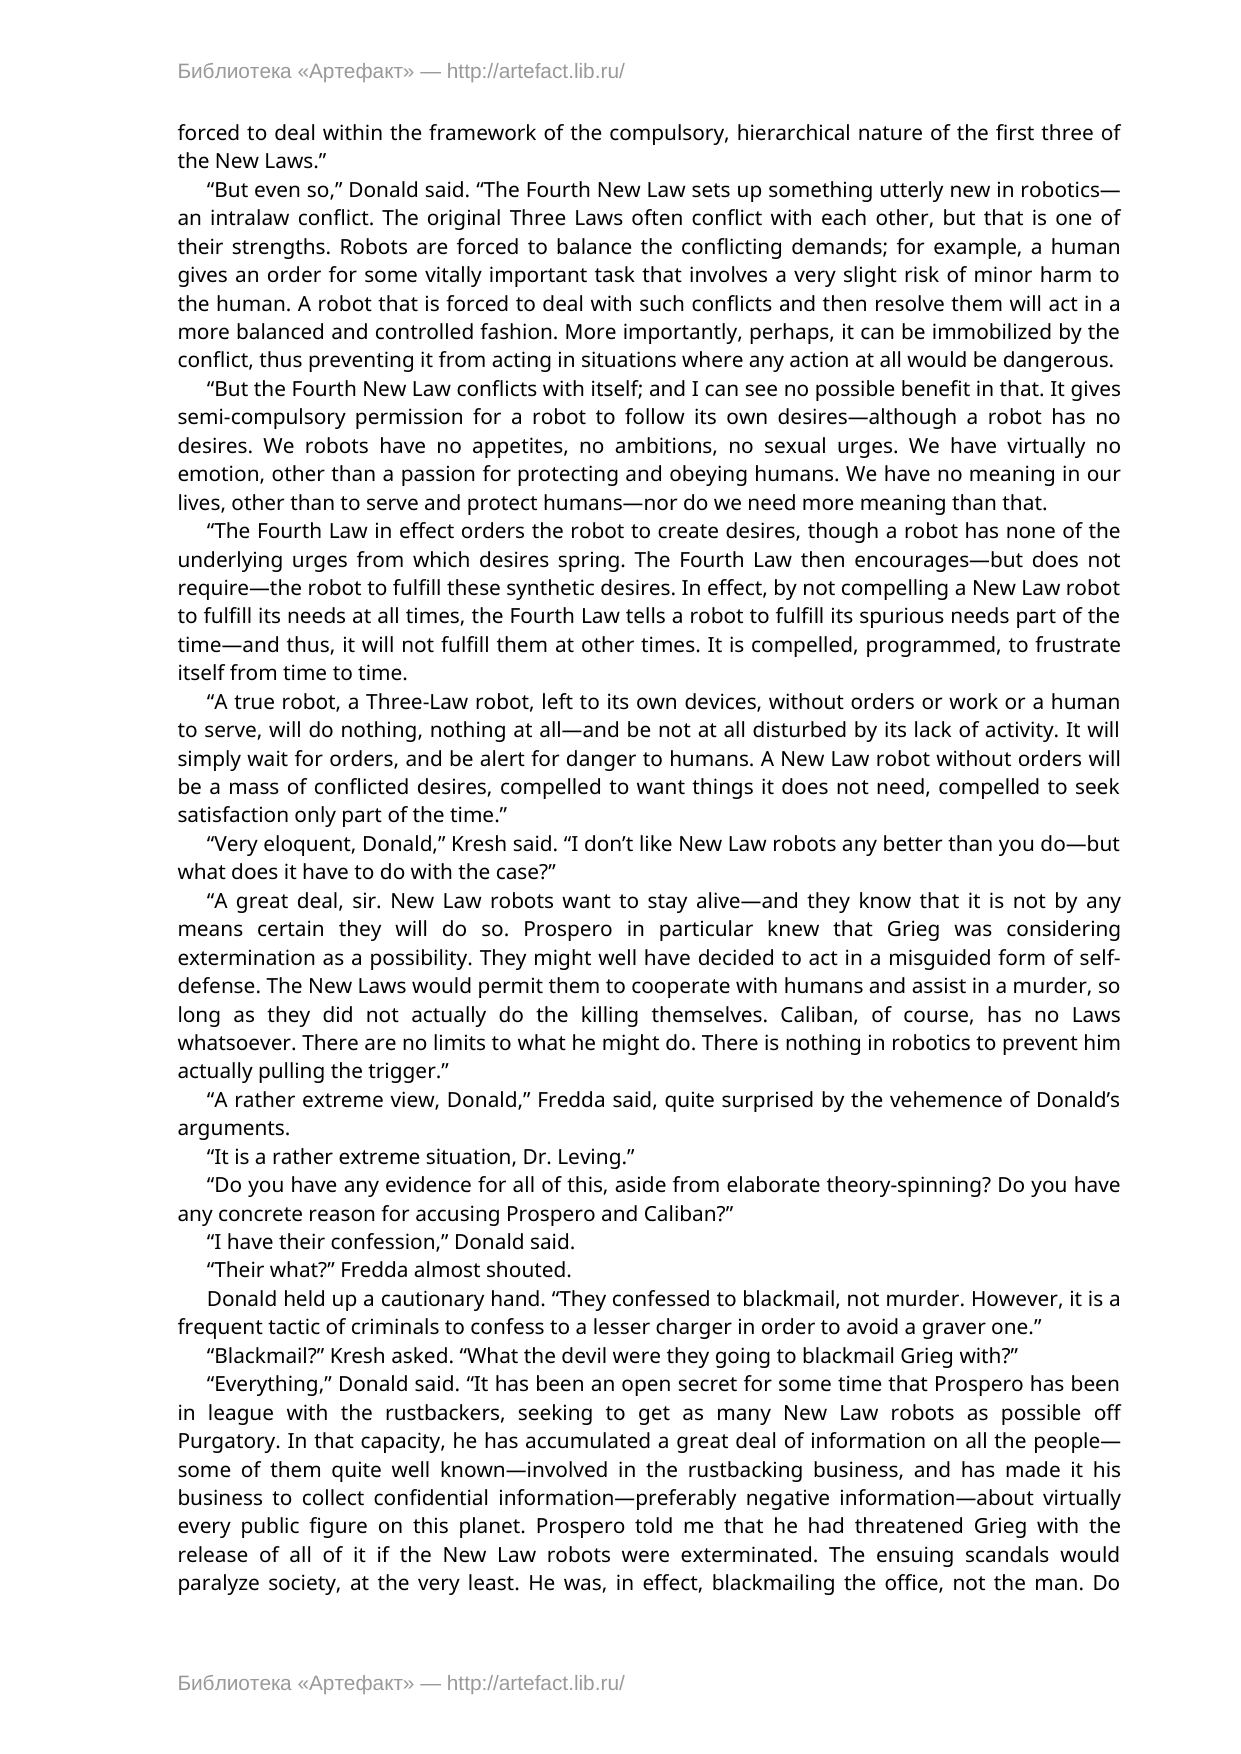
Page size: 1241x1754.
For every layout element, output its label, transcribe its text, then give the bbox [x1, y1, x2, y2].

text “A great deal, sir. New Law robots want to stay alive—and they know that it is not by any means certain they will do so. Prospero in particular knew that Grieg was considering extermination as a possibility. They might well have decided to act in a misguided form of self-defense. The New Laws would permit them to cooperate with humans and assist in a murder, so long as they did not actually do the killing themselves. Caliban, of course, has no Laws whatsoever. There are no limits to what he might do. There is nothing in robotics to prevent him actually pulling the trigger.” [177, 886, 1122, 1085]
text Donald held up a cautionary hand. “They confessed to blackmail, not murder. However, it is a frequent tactic of criminals to confess to a lesser charger in order to avoid a graver one.” [177, 1284, 1122, 1341]
text “Blackmail?” Kresh asked. “What the devil were they going to blackmail Grieg with?” [177, 1341, 1122, 1369]
text “A true robot, a Three-Law robot, left to its own devices, without orders or work or a human to serve, will do nothing, nothing at all—and be not at all disturbed by its lack of activity. It will simply wait for orders, and be alert for danger to humans. A New Law robot without orders will be a mass of conflicted desires, compelled to want things it does not need, compelled to seek satisfaction only part of the time.” [177, 687, 1122, 829]
text “But the Fourth New Law conflicts with itself; and I can see no possible benefit in that. It gives semi-compulsory permission for a robot to follow its own desires—although a robot has no desires. We robots have no appetites, no ambitions, no sexual urges. We have virtually no emotion, other than a passion for protecting and obeying humans. We have no meaning in our lives, other than to serve and protect humans—nor do we need more meaning than that. [177, 374, 1122, 516]
text “The Fourth Law in effect orders the robot to create desires, though a robot has none of the underlying urges from which desires spring. The Fourth Law then encourages—but does not require—the robot to fulfill these synthetic desires. In effect, by not compelling a New Law robot to fulfill its needs at all times, the Fourth Law tells a robot to fulfill its spurious needs part of the time—and thus, it will not fulfill them at other times. It is compelled, programmed, to frustrate itself from time to time. [177, 516, 1122, 687]
text “But even so,” Donald said. “The Fourth New Law sets up something utterly new in robotics—an intralaw conflict. The original Three Laws often conflict with each other, but that is one of their strengths. Robots are forced to balance the conflicting demands; for example, a human gives an order for some vitally important task that involves a very slight risk of minor harm to the human. A robot that is forced to deal with such conflicts and then resolve them will act in a more balanced and controlled fashion. More importantly, perhaps, it can be immobilized by the conflict, thus preventing it from acting in situations where any action at all would be dangerous. [177, 175, 1122, 374]
text “Their what?” Fredda almost shouted. [177, 1256, 1122, 1284]
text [177, 118, 1122, 175]
text “A rather extreme view, Donald,” Fredda said, quite surprised by the vehemence of Donald’s arguments. [177, 1085, 1122, 1142]
text “Do you have any evidence for all of this, aside from elaborate theory-spinning? Do you have any concrete reason for accusing Prospero and Caliban?” [177, 1170, 1122, 1227]
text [177, 1369, 1122, 1597]
text “I have their confession,” Donald said. [177, 1227, 1122, 1256]
text “It is a rather extreme situation, Dr. Leving.” [177, 1142, 1122, 1170]
text “Very eloquent, Donald,” Kresh said. “I don’t like New Law robots any better than you do—but what does it have to do with the case?” [177, 829, 1122, 886]
